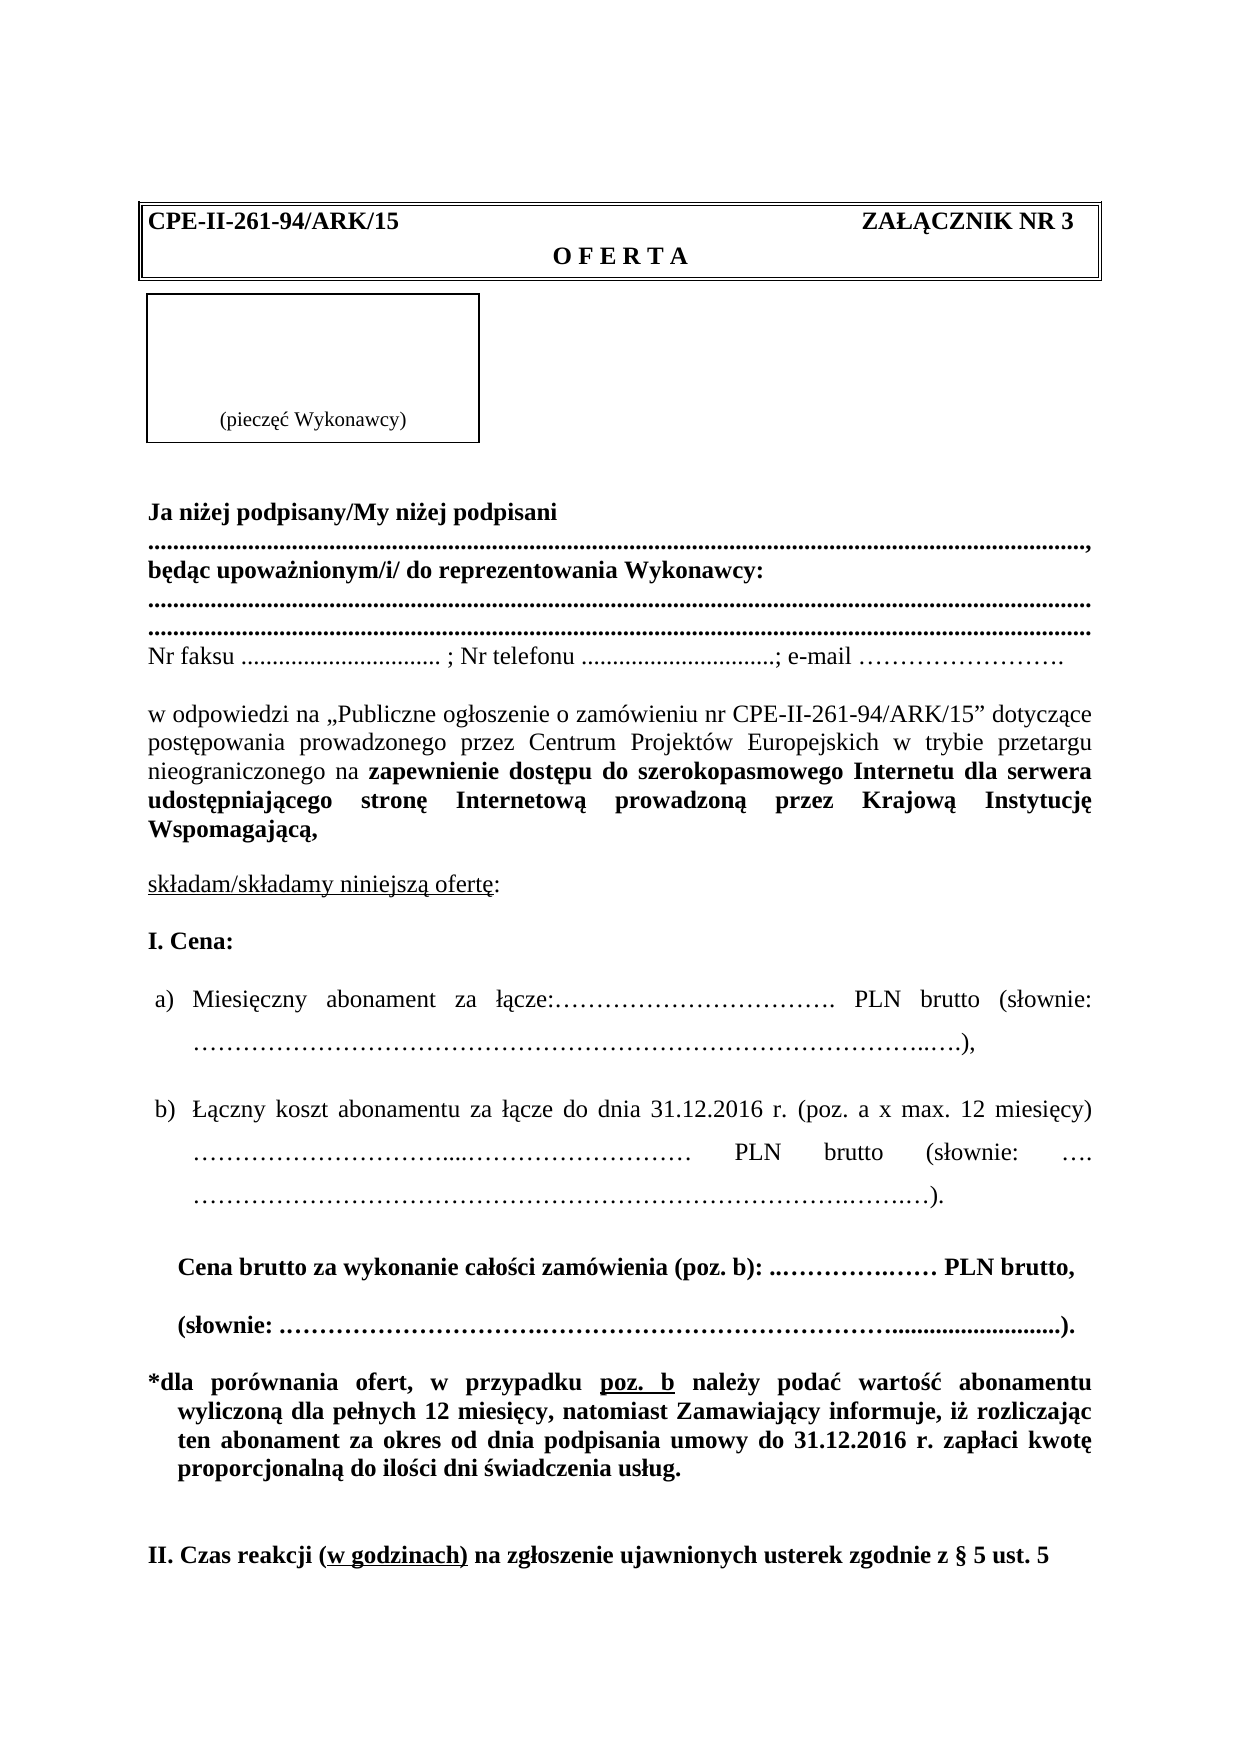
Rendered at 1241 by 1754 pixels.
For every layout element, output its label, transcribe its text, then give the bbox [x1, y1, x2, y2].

list Łączny koszt abonamentu za łącze do dnia 31.12.2016 r. (poz. a x max. 12 miesięcy) …………………………....……………………… PLN brutto (słownie: ….…………………………………………………………………….…….…). [154, 1094, 1093, 1209]
text (pieczęć Wykonawcy) [148, 405, 478, 433]
text ......................................................................................................................................................, [148, 526, 1093, 555]
table_cell O F E R T A [143, 241, 1098, 276]
text Cena brutto za wykonanie całości zamówienia (poz. b): ..………….…… PLN brutto, [177, 1252, 1093, 1281]
text składam/składamy niniejszą ofertę: [148, 869, 1093, 897]
text II. Czas reakcji (w godzinach) na zgłoszenie ujawnionych usterek zgodnie z § 5 ust. 5 [148, 1540, 1093, 1568]
text (słownie: .………………………….……………………………………...........................). [177, 1310, 1093, 1338]
text .............................................................................................................................................................................................................................................................................................................. [148, 584, 1093, 641]
list Miesięczny abonament za łącze:……………………………. PLN brutto (słownie: ……………………………………………………………………………..….), [154, 984, 1093, 1056]
text będąc upoważnionym/i/ do reprezentowania Wykonawcy: [148, 555, 1093, 584]
text Nr faksu ................................ ; Nr telefonu ...............................; e-mail ……………………. [148, 641, 1093, 670]
text Ja niżej podpisany/My niżej podpisani [148, 497, 1093, 526]
text I. Cena: [148, 926, 1093, 955]
table_header CPE-II-261-94/ARK/15 ZAŁĄCZNIK NR 3 [143, 206, 1098, 241]
text w odpowiedzi na „Publiczne ogłoszenie o zamówieniu nr CPE-II-261-94/ARK/15” dotyczące postępowania prowadzonego przez Centrum Projektów Europejskich w trybie przetargu nieograniczonego na zapewnienie dostępu do szerokopasmowego Internetu dla serwera udostępniającego stronę Internetową prowadzoną przez Krajową Instytucję Wspomagającą, [148, 699, 1093, 842]
text *dla porównania ofert, w przypadku poz. b należy podać wartość abonamentu wyliczoną dla pełnych 12 miesięcy, natomiast Zamawiający informuje, iż rozliczając ten abonament za okres od dnia podpisania umowy do 31.12.2016 r. zapłaci kwotę proporcjonalną do ilości dni świadczenia usług. [148, 1367, 1093, 1482]
